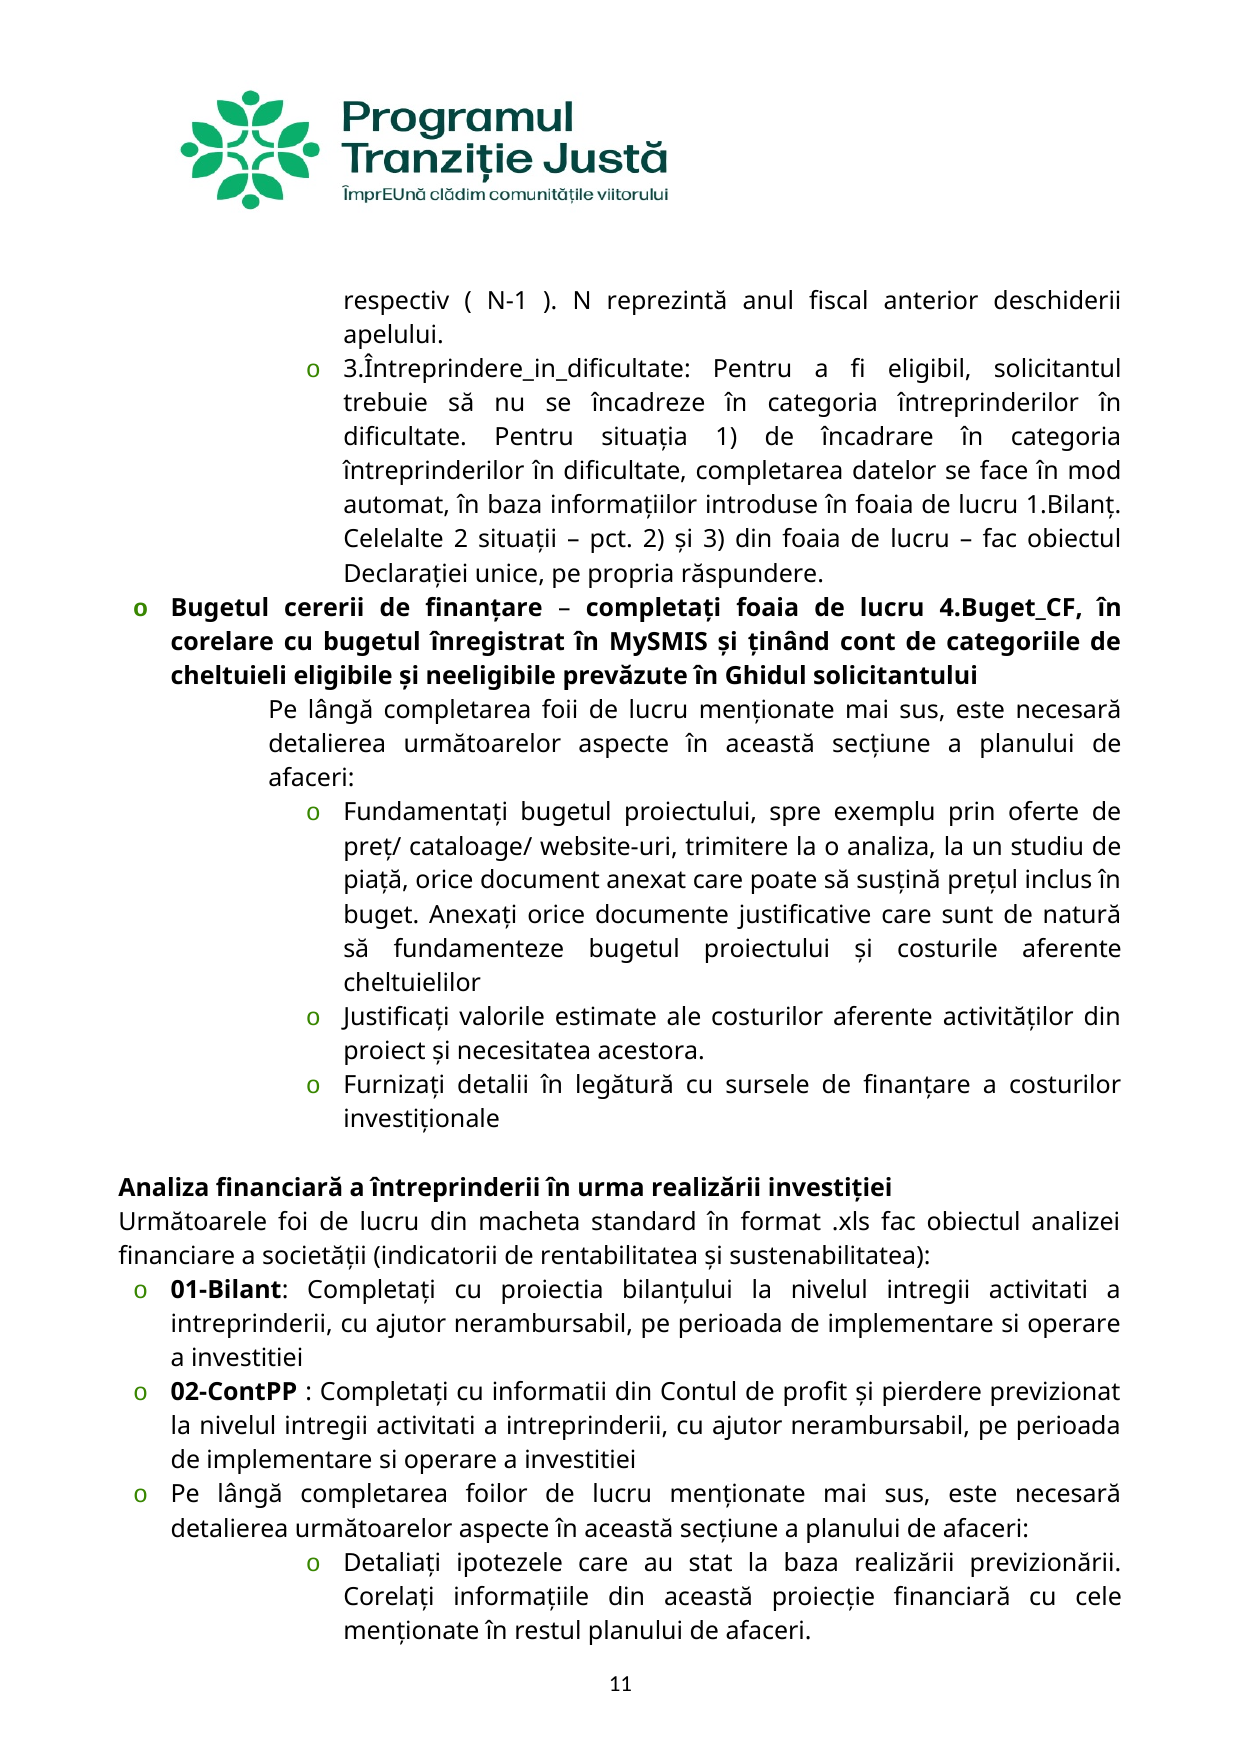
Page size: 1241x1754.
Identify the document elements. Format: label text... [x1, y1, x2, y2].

picture [118, 44, 795, 255]
list 3.Întreprindere_in_dificultate: Pentru a fi eligibil, solicitantul trebuie să nu se încadreze în categoria întreprinderilor în dificultate. Pentru situația 1) de încadrare în categoria întreprinderilor în dificultate, completarea datelor se face în mod automat, în baza informațiilor introduse în foaia de lucru 1.Bilanț. Celelalte 2 situații – pct. 2) și 3) din foaia de lucru – fac obiectul Declarației unice, pe propria răspundere. [306, 351, 1122, 589]
list Furnizați detalii în legătură cu sursele de finanțare a costurilor investiționale [306, 1067, 1122, 1135]
list Bugetul cererii de finanțare – completați foaia de lucru 4.Buget_CF, în corelare cu bugetul înregistrat în MySMIS și ținând cont de categoriile de cheltuieli eligibile și neeligibile prevăzute în Ghidul solicitantului [133, 589, 1122, 692]
list 01-Bilant: Completați cu proiectia bilanțului la nivelul intregii activitati a intreprinderii, cu ajutor nerambursabil, pe perioada de implementare si operare a investitiei [133, 1271, 1122, 1374]
list Pe lângă completarea foii de lucru menționate mai sus, este necesară detalierea următoarelor aspecte în această secțiune a planului de afaceri: [268, 692, 1122, 794]
text Următoarele foi de lucru din macheta standard în format .xls fac obiectul analizei financiare a societăţii (indicatorii de rentabilitatea și sustenabilitatea): [118, 1203, 1122, 1271]
list Detaliaţi ipotezele care au stat la baza realizării previzionării. Corelaţi informaţiile din această proiecţie financiară cu cele menţionate în restul planului de afaceri. [306, 1544, 1122, 1647]
list Fundamentați bugetul proiectului, spre exemplu prin oferte de preț/ cataloage/ website-uri, trimitere la o analiza, la un studiu de piață, orice document anexat care poate să susțină prețul inclus în buget. Anexați orice documente justificative care sunt de natură să fundamenteze bugetul proiectului și costurile aferente cheltuielilor [306, 794, 1122, 998]
text Analiza financiară a întreprinderii în urma realizării investiției [118, 1169, 1122, 1203]
list Justificați valorile estimate ale costurilor aferente activităților din proiect și necesitatea acestora. [306, 998, 1122, 1067]
list 02-ContPP : Completați cu informatii din Contul de profit și pierdere previzionat la nivelul intregii activitati a intreprinderii, cu ajutor nerambursabil, pe perioada de implementare si operare a investitiei [133, 1374, 1122, 1476]
list Pe lângă completarea foilor de lucru menționate mai sus, este necesară detalierea următoarelor aspecte în această secțiune a planului de afaceri: [133, 1476, 1122, 1544]
